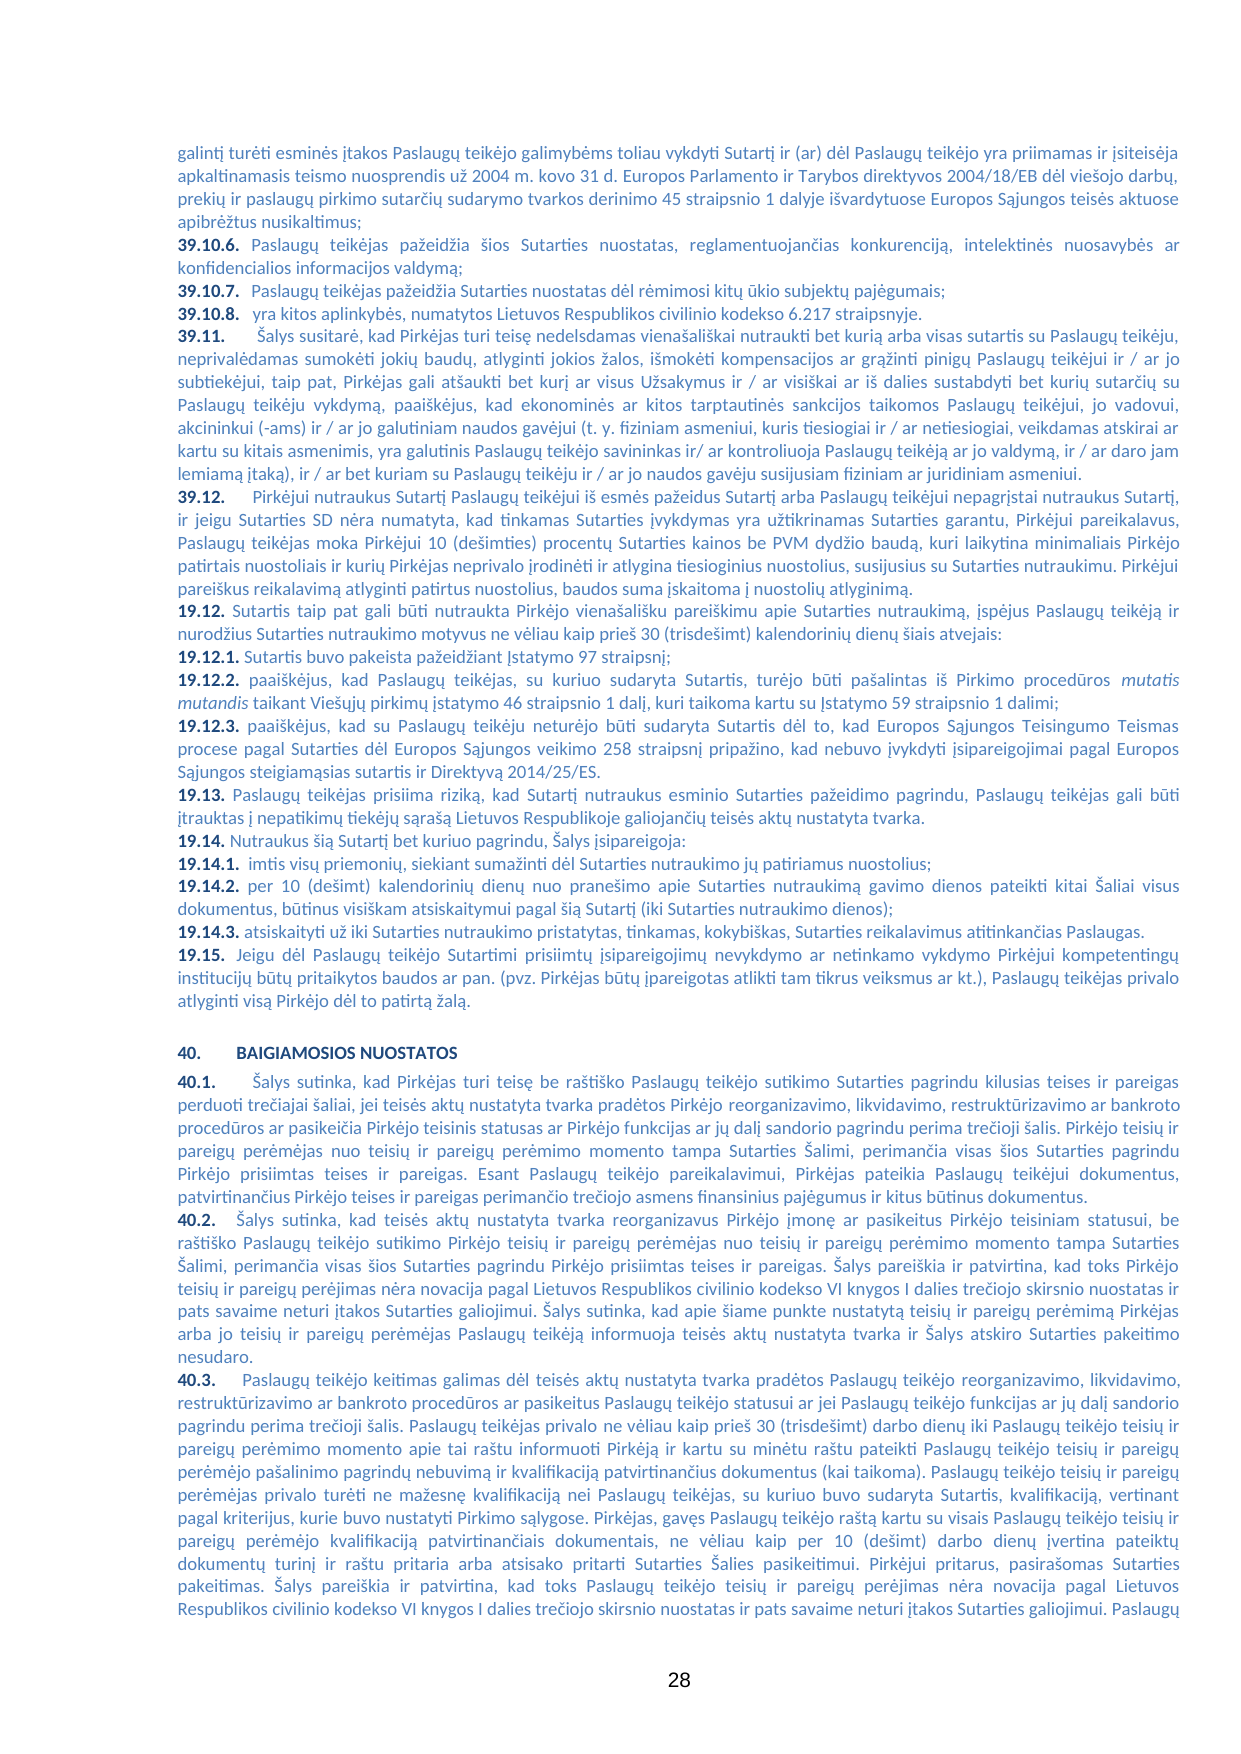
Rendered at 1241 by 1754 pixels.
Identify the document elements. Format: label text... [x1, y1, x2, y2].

text 19.14.2. per 10 (dešimt) kalendorinių dienų nuo pranešimo apie Sutarties nutraukimą gavimo dienos pateikti kitai Šaliai visus dokumentus, būtinus visiškam atsiskaitymui pagal šią Sutartį (iki Sutarties nutraukimo dienos); [177, 874, 1181, 920]
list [177, 1368, 1181, 1620]
list Paslaugų teikėjas pažeidžia šios Sutarties nuostatas, reglamentuojančias konkurenciją, intelektinės nuosavybės ar konfidencialios informacijos valdymą; [177, 233, 1181, 279]
list Šalys sutinka, kad teisės aktų nustatyta tvarka reorganizavus Pirkėjo įmonę ar pasikeitus Pirkėjo teisiniam statusui, be raštiško Paslaugų teikėjo sutikimo Pirkėjo teisių ir pareigų perėmėjas nuo teisių ir pareigų perėmimo momento tampa Sutarties Šalimi, perimančia visas šios Sutarties pagrindu Pirkėjo prisiimtas teises ir pareigas. Šalys pareiškia ir patvirtina, kad toks Pirkėjo teisių ir pareigų perėjimas nėra novacija pagal Lietuvos Respublikos civilinio kodekso VI knygos I dalies trečiojo skirsnio nuostatas ir pats savaime neturi įtakos Sutarties galiojimui. Šalys sutinka, kad apie šiame punkte nustatytą teisių ir pareigų perėmimą Pirkėjas arba jo teisių ir pareigų perėmėjas Paslaugų teikėją informuoja teisės aktų nustatyta tvarka ir Šalys atskiro Sutarties pakeitimo nesudaro. [177, 1208, 1181, 1368]
list Šalys sutinka, kad Pirkėjas turi teisę be raštiško Paslaugų teikėjo sutikimo Sutarties pagrindu kilusias teises ir pareigas perduoti trečiajai šaliai, jei teisės aktų nustatyta tvarka pradėtos Pirkėjo reorganizavimo, likvidavimo, restruktūrizavimo ar bankroto procedūros ar pasikeičia Pirkėjo teisinis statusas ar Pirkėjo funkcijas ar jų dalį sandorio pagrindu perima trečioji šalis. Pirkėjo teisių ir pareigų perėmėjas nuo teisių ir pareigų perėmimo momento tampa Sutarties Šalimi, perimančia visas šios Sutarties pagrindu Pirkėjo prisiimtas teises ir pareigas. Esant Paslaugų teikėjo pareikalavimui, Pirkėjas pateikia Paslaugų teikėjui dokumentus, patvirtinančius Pirkėjo teises ir pareigas perimančio trečiojo asmens finansinius pajėgumus ir kitus būtinus dokumentus. [177, 1070, 1181, 1208]
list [177, 141, 1181, 233]
text 19.15. Jeigu dėl Paslaugų teikėjo Sutartimi prisiimtų įsipareigojimų nevykdymo ar netinkamo vykdymo Pirkėjui kompetentingų institucijų būtų pritaikytos baudos ar pan. (pvz. Pirkėjas būtų įpareigotas atlikti tam tikrus veiksmus ar kt.), Paslaugų teikėjas privalo atlyginti visą Pirkėjo dėl to patirtą žalą. [177, 943, 1181, 1012]
list Šalys susitarė, kad Pirkėjas turi teisę nedelsdamas vienašališkai nutraukti bet kurią arba visas sutartis su Paslaugų teikėju, neprivalėdamas sumokėti jokių baudų, atlyginti jokios žalos, išmokėti kompensacijos ar grąžinti pinigų Paslaugų teikėjui ir / ar jo subtiekėjui, taip pat, Pirkėjas gali atšaukti bet kurį ar visus Užsakymus ir / ar visiškai ar iš dalies sustabdyti bet kurių sutarčių su Paslaugų teikėju vykdymą, paaiškėjus, kad ekonominės ar kitos tarptautinės sankcijos taikomos Paslaugų teikėjui, jo vadovui, akcininkui (-ams) ir / ar jo galutiniam naudos gavėjui (t. y. fiziniam asmeniui, kuris tiesiogiai ir / ar netiesiogiai, veikdamas atskirai ar kartu su kitais asmenimis, yra galutinis Paslaugų teikėjo savininkas ir/ ar kontroliuoja Paslaugų teikėją ar jo valdymą, ir / ar daro jam lemiamą įtaką), ir / ar bet kuriam su Paslaugų teikėju ir / ar jo naudos gavėju susijusiam fiziniam ar juridiniam asmeniui. [177, 324, 1181, 485]
text 19.12.3. paaiškėjus, kad su Paslaugų teikėju neturėjo būti sudaryta Sutartis dėl to, kad Europos Sąjungos Teisingumo Teismas procese pagal Sutarties dėl Europos Sąjungos veikimo 258 straipsnį pripažino, kad nebuvo įvykdyti įsipareigojimai pagal Europos Sąjungos steigiamąsias sutartis ir Direktyvą 2014/25/ES. [177, 714, 1181, 783]
list Pirkėjui nutraukus Sutartį Paslaugų teikėjui iš esmės pažeidus Sutartį arba Paslaugų teikėjui nepagrįstai nutraukus Sutartį, ir jeigu Sutarties SD nėra numatyta, kad tinkamas Sutarties įvykdymas yra užtikrinamas Sutarties garantu, Pirkėjui pareikalavus, Paslaugų teikėjas moka Pirkėjui 10 (dešimties) procentų Sutarties kainos be PVM dydžio baudą, kuri laikytina minimaliais Pirkėjo patirtais nuostoliais ir kurių Pirkėjas neprivalo įrodinėti ir atlygina tiesioginius nuostolius, susijusius su Sutarties nutraukimu. Pirkėjui pareiškus reikalavimą atlyginti patirtus nuostolius, baudos suma įskaitoma į nuostolių atlyginimą. [177, 485, 1181, 599]
list yra kitos aplinkybės, numatytos Lietuvos Respublikos civilinio kodekso 6.217 straipsnyje. [177, 302, 1181, 324]
text 19.12.1. Sutartis buvo pakeista pažeidžiant Įstatymo 97 straipsnį; [177, 645, 1181, 668]
list Paslaugų teikėjas pažeidžia Sutarties nuostatas dėl rėmimosi kitų ūkio subjektų pajėgumais; [177, 279, 1181, 302]
text 19.12. Sutartis taip pat gali būti nutraukta Pirkėjo vienašališku pareiškimu apie Sutarties nutraukimą, įspėjus Paslaugų teikėją ir nurodžius Sutarties nutraukimo motyvus ne vėliau kaip prieš 30 (trisdešimt) kalendorinių dienų šiais atvejais: [177, 599, 1181, 645]
text 19.12.2. paaiškėjus, kad Paslaugų teikėjas, su kuriuo sudaryta Sutartis, turėjo būti pašalintas iš Pirkimo procedūros mutatis mutandis taikant Viešųjų pirkimų įstatymo 46 straipsnio 1 dalį, kuri taikoma kartu su Įstatymo 59 straipsnio 1 dalimi; [177, 668, 1181, 714]
text 19.14. Nutraukus šią Sutartį bet kuriuo pagrindu, Šalys įsipareigoja: [177, 829, 1181, 852]
text 19.14.1. imtis visų priemonių, siekiant sumažinti dėl Sutarties nutraukimo jų patiriamus nuostolius; [177, 852, 1181, 874]
text 19.13. Paslaugų teikėjas prisiima riziką, kad Sutartį nutraukus esminio Sutarties pažeidimo pagrindu, Paslaugų teikėjas gali būti įtrauktas į nepatikimų tiekėjų sąrašą Lietuvos Respublikoje galiojančių teisės aktų nustatyta tvarka. [177, 783, 1181, 829]
text 19.14.3. atsiskaityti už iki Sutarties nutraukimo pristatytas, tinkamas, kokybiškas, Sutarties reikalavimus atitinkančias Paslaugas. [177, 920, 1181, 943]
list BAIGIAMOSIOS NUOSTATOS [177, 1041, 1181, 1064]
